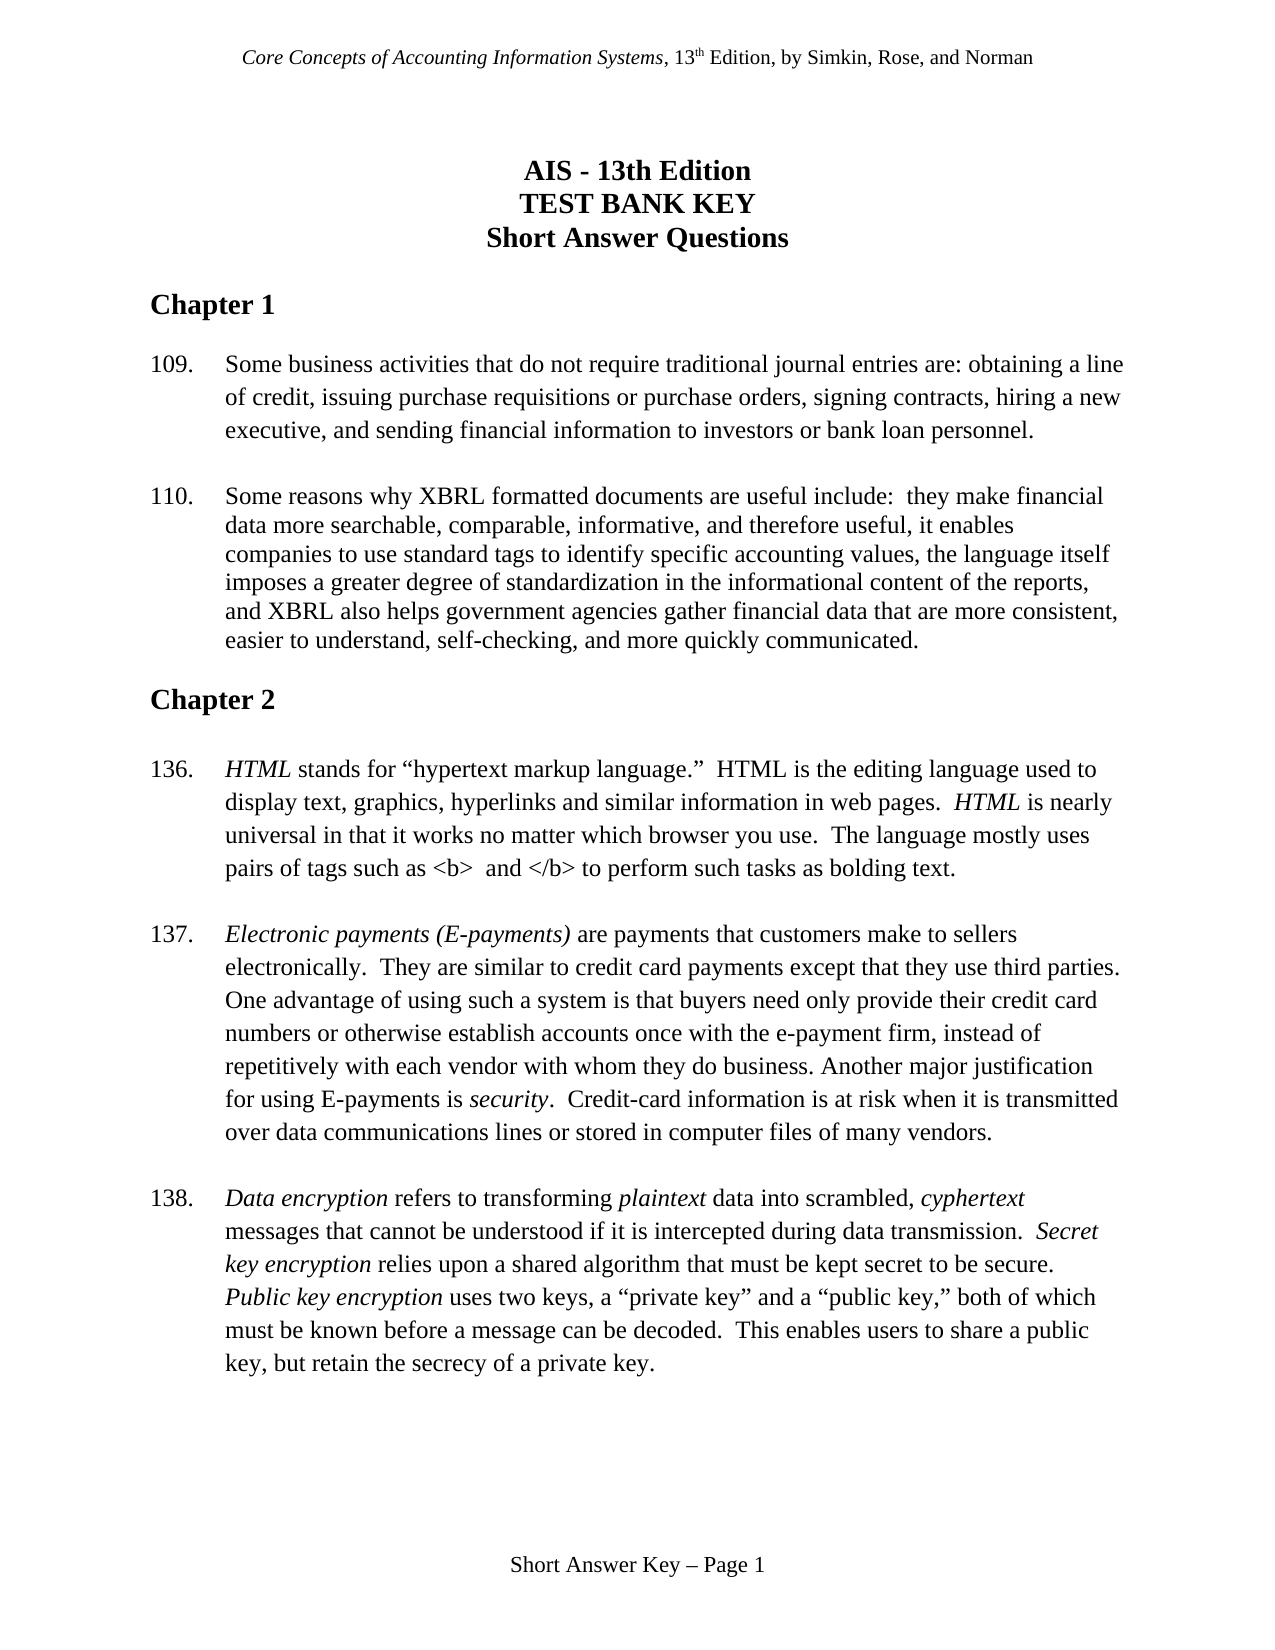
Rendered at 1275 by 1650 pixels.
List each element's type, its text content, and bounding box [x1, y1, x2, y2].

text AIS - 13th Edition [150, 153, 1125, 187]
text Chapter 1 [150, 287, 1125, 320]
text TEST BANK KEY [150, 187, 1125, 220]
text 136. HTML stands for “hypertext markup language.” HTML is the editing language used to display text, graphics, hyperlinks and similar information in web pages. HTML is nearly universal in that it works no matter which browser you use. The language mostly uses pairs of tags such as <b> and </b> to perform such tasks as bolding text. [150, 754, 1125, 882]
text 138. Data encryption refers to transforming plaintext data into scrambled, cyphertext messages that cannot be understood if it is intercepted during data transmission. Secret key encryption relies upon a shared algorithm that must be kept secret to be secure. Public key encryption uses two keys, a “private key” and a “public key,” both of which must be known before a message can be decoded. This enables users to share a public key, but retain the secrecy of a private key. [150, 1183, 1125, 1377]
text 137. Electronic payments (E-payments) are payments that customers make to sellers electronically. They are similar to credit card payments except that they use third parties. One advantage of using such a system is that buyers need only provide their credit card numbers or otherwise establish accounts once with the e-payment firm, instead of repetitively with each vendor with whom they do business. Another major justification for using E-payments is security. Credit-card information is at risk when it is transmitted over data communications lines or stored in computer files of many vendors. [150, 919, 1125, 1146]
text Short Answer Questions [150, 220, 1125, 254]
text Chapter 2 [150, 682, 1125, 716]
text 109. Some business activities that do not require traditional journal entries are: obtaining a line of credit, issuing purchase requisitions or purchase orders, signing contracts, hiring a new executive, and sending financial information to investors or bank loan personnel. [150, 349, 1125, 444]
text 110. Some reasons why XBRL formatted documents are useful include: they make financial data more searchable, comparable, informative, and therefore useful, it enables companies to use standard tags to identify specific accounting values, the language itself imposes a greater degree of standardization in the informational content of the reports, and XBRL also helps government agencies gather financial data that are more consistent, easier to understand, self-checking, and more quickly communicated. [150, 481, 1125, 654]
